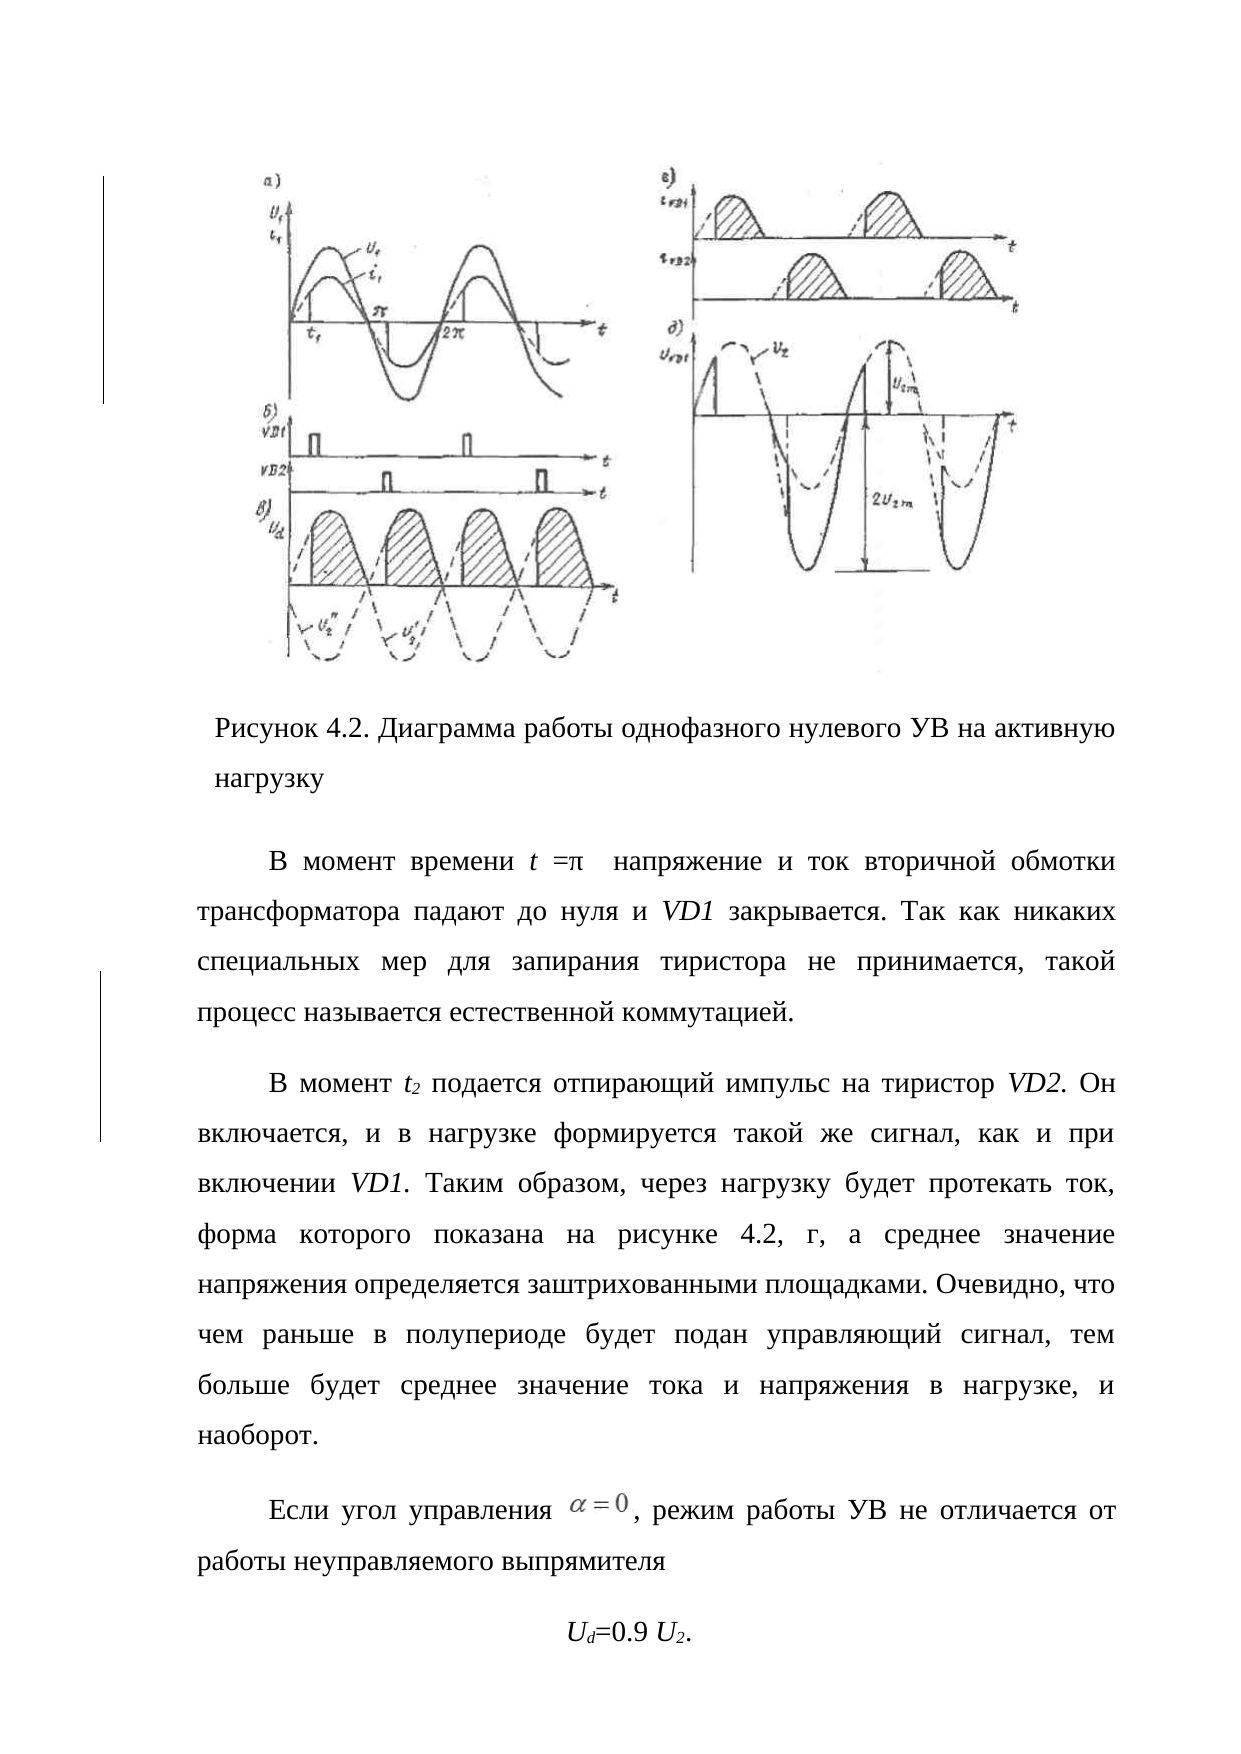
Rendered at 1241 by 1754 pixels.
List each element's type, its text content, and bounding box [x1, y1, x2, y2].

picture [564, 1488, 634, 1520]
text В момент t2 подается отпирающий импульс на тиристор VD2. Он включается, и в нагрузке формируется такой же сигнал, как и при включении VD1. Таким образом, через нагрузку будет протекать ток, форма которого показана на рисунке 4.2, г, а среднее значение напряжения определяется заштрихованными площадками. Очевидно, что чем раньше в полупериоде будет подан управляющий сигнал, тем больше будет среднее значение тока и напряжения в нагрузке, и наоборот. [197, 1065, 1116, 1451]
picture [242, 150, 1031, 675]
text Ud=0.9 U2. [492, 1614, 1116, 1647]
text Если угол управления , режим работы УВ не отличается от работы неуправляемого выпрямителя [197, 1488, 1116, 1576]
text В момент времени t =π напряжение и ток вторичной обмотки трансформатора падают до нуля и VD1 закрывается. Так как никаких специальных мер для запирания тиристора не принимается, такой процесс называется естественной коммутацией. [197, 843, 1116, 1027]
text Рисунок 4.2. Диаграмма работы однофазного нулевого УВ на активную нагрузку [214, 710, 1116, 794]
